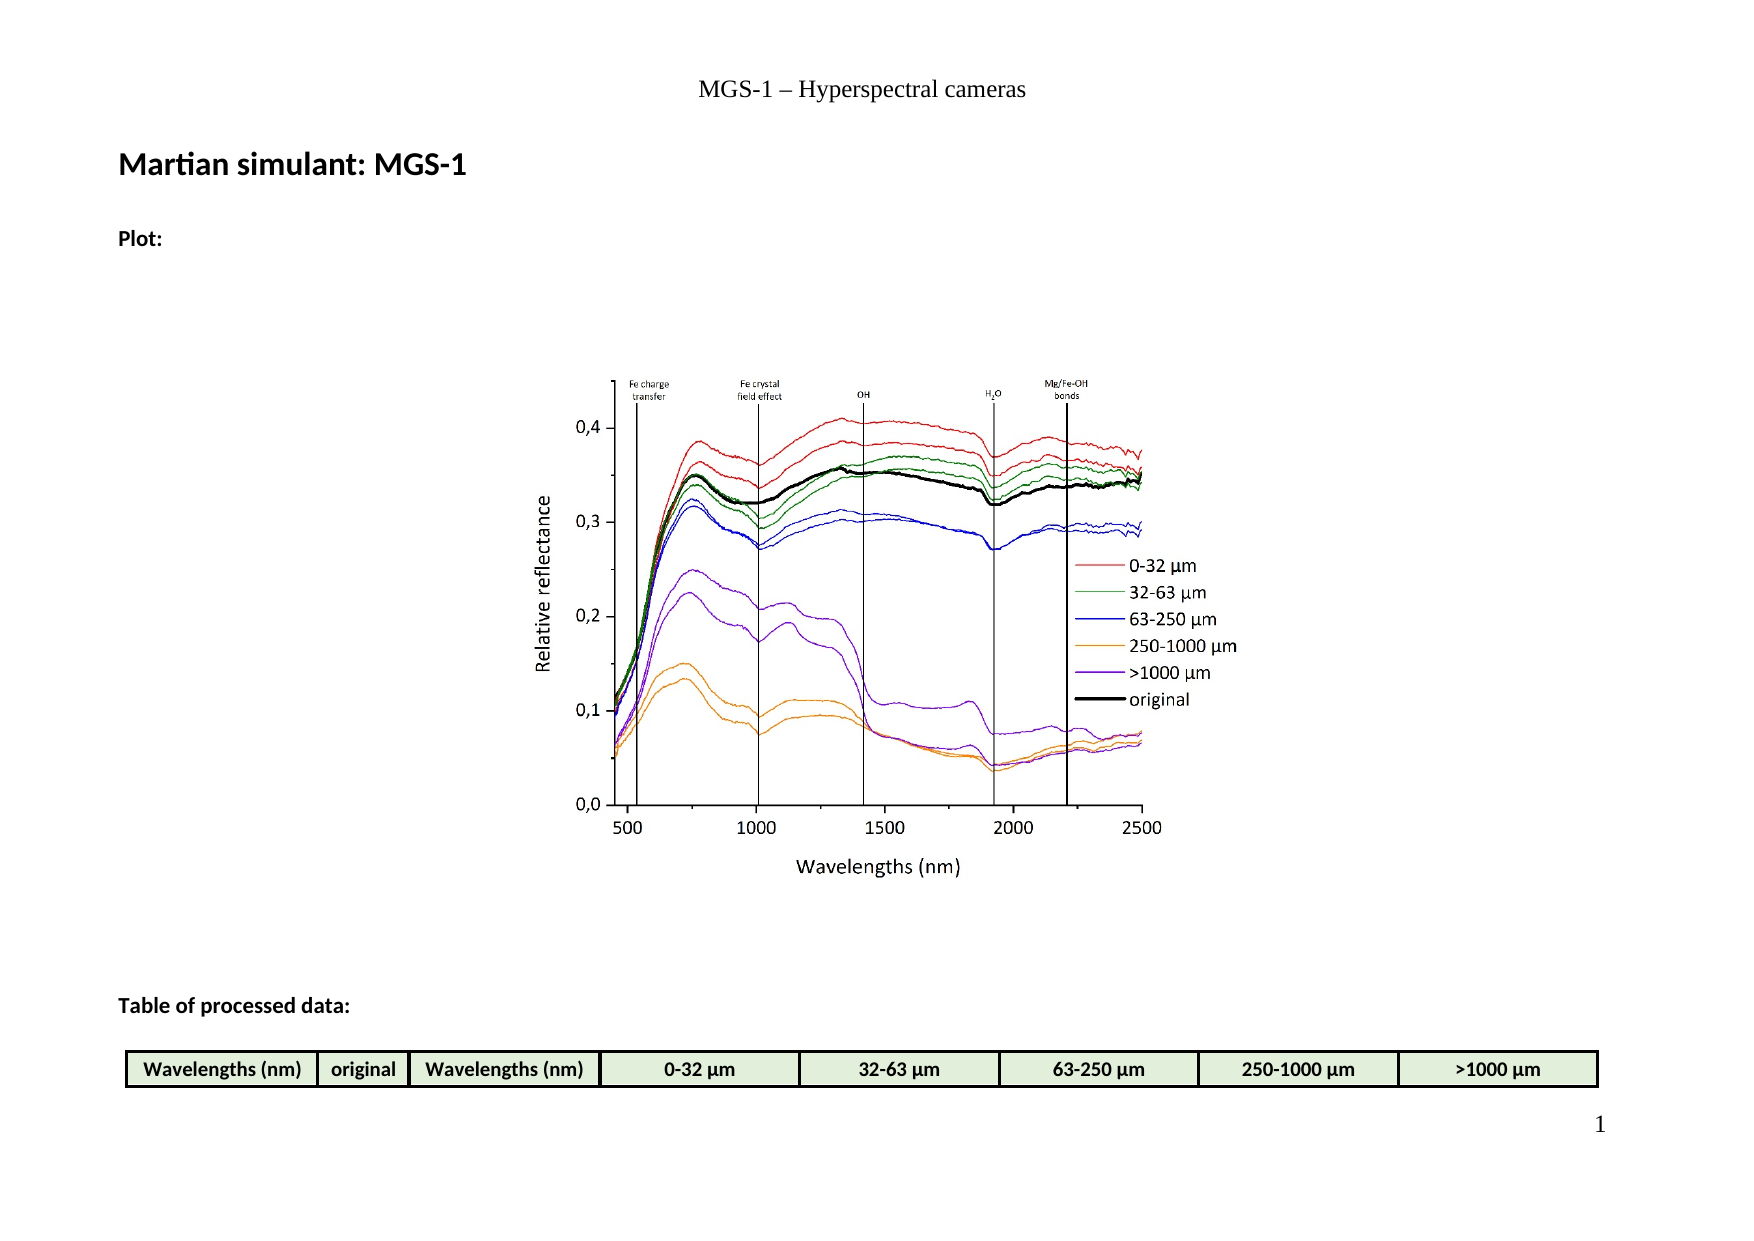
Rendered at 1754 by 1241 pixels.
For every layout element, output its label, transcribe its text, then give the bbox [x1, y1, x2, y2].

table_header original [319, 1053, 407, 1084]
table_header 0-32 µm [602, 1053, 798, 1084]
subtitle Martian simulant: MGS-1 [118, 143, 1606, 184]
table_header 250-1000 µm [1200, 1053, 1397, 1084]
table_header 32-63 µm [801, 1053, 998, 1084]
picture [476, 312, 1249, 903]
table_header Wavelengths (nm) [411, 1053, 598, 1084]
table_header >1000 µm [1400, 1053, 1596, 1084]
table_header 63-250 µm [1001, 1053, 1197, 1084]
text Plot: [118, 224, 1606, 253]
text Table of processed data: [118, 992, 1606, 1020]
table_header Wavelengths (nm) [128, 1053, 316, 1084]
